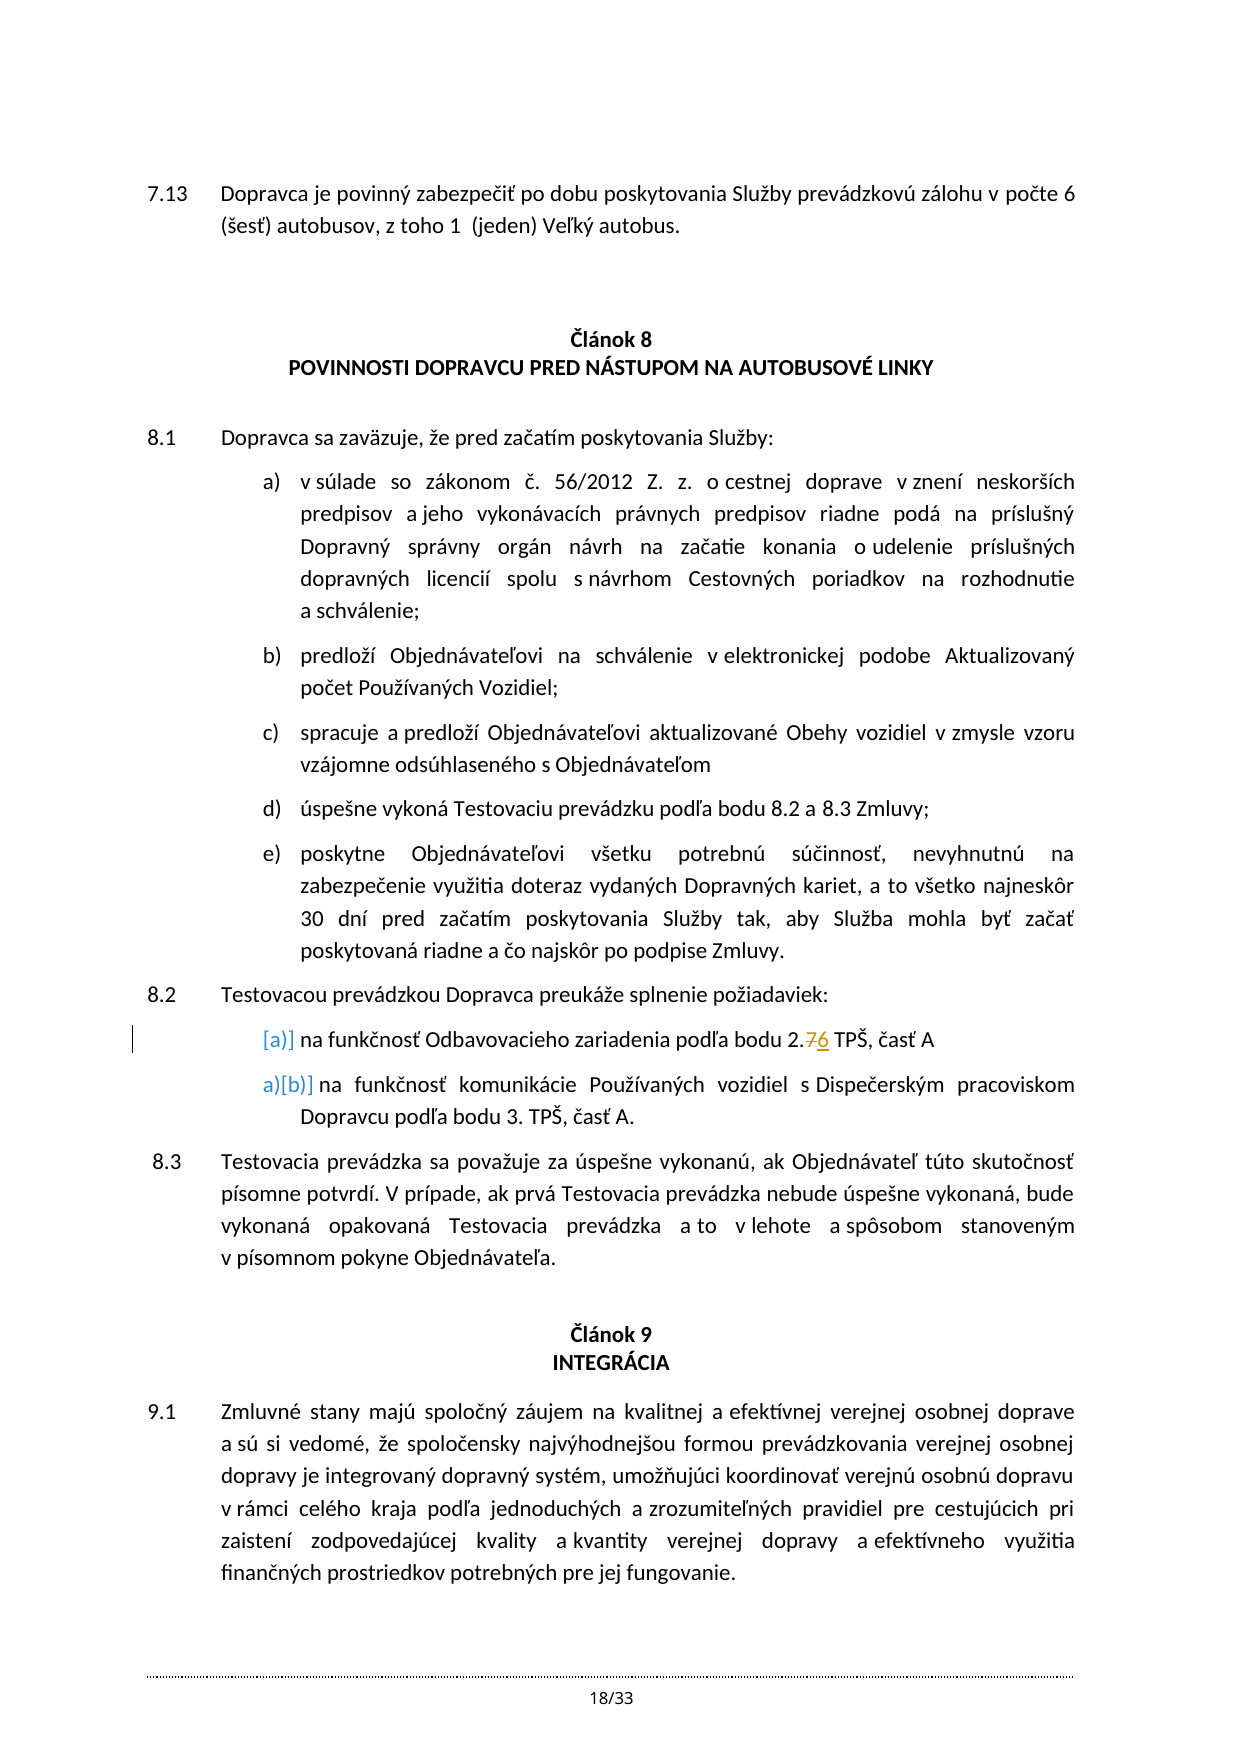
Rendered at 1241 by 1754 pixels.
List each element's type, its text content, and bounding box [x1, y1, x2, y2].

subtitle úspešne vykoná Testovaciu prevádzku podľa bodu 8.2 a 8.3 Zmluvy; [263, 794, 1075, 823]
subtitle na funkčnosť komunikácie Používaných vozidiel s Dispečerským pracoviskom Dopravcu podľa bodu 3. TPŠ, časť A. [263, 1070, 1075, 1130]
text 7.13 Dopravca je povinný zabezpečiť po dobu poskytovania Služby prevádzkovú zálohu v počte 6 (šesť) autobusov, z toho 1 (jeden) Veľký autobus. [147, 179, 1075, 239]
text POVINNOSTI DOPRAVCU PRED NÁSTUPOM NA AUTOBUSOVÉ LINKY [147, 353, 1075, 381]
list Zmluvné stany majú spoločný záujem na kvalitnej a efektívnej verejnej osobnej doprave a sú si vedomé, že spoločensky najvýhodnejšou formou prevádzkovania verejnej osobnej dopravy je integrovaný dopravný systém, umožňujúci koordinovať verejnú osobnú dopravu v rámci celého kraja podľa jednoduchých a zrozumiteľných pravidiel pre cestujúcich pri zaistení zodpovedajúcej kvality a kvantity verejnej dopravy a efektívneho využitia finančných prostriedkov potrebných pre jej fungovanie. [147, 1397, 1075, 1586]
subtitle 8.3 Testovacia prevádzka sa považuje za úspešne vykonanú, ak Objednávateľ túto skutočnosť písomne potvrdí. V prípade, ak prvá Testovacia prevádzka nebude úspešne vykonaná, bude vykonaná opakovaná Testovacia prevádzka a to v lehote a spôsobom stanoveným v písomnom pokyne Objednávateľa. [147, 1147, 1075, 1271]
subtitle v súlade so zákonom č. 56/2012 Z. z. o cestnej doprave v znení neskorších predpisov a jeho vykonávacích právnych predpisov riadne podá na príslušný Dopravný správny orgán návrh na začatie konania o udelenie príslušných dopravných licencií spolu s návrhom Cestovných poriadkov na rozhodnutie a schválenie; [263, 467, 1075, 624]
subtitle poskytne Objednávateľovi všetku potrebnú súčinnosť, nevyhnutnú na zabezpečenie využitia doteraz vydaných Dopravných kariet, a to všetko najneskôr 30 dní pred začatím poskytovania Služby tak, aby Služba mohla byť začať poskytovaná riadne a čo najskôr po podpise Zmluvy. [263, 839, 1075, 964]
text Článok 9 [147, 1320, 1075, 1348]
subtitle 8.2 Testovacou prevádzkou Dopravca preukáže splnenie požiadaviek: [147, 981, 1075, 1008]
list INTEGRÁCIA [147, 1348, 1075, 1376]
subtitle 8.1 Dopravca sa zaväzuje, že pred začatím poskytovania Služby: [147, 423, 1075, 451]
subtitle na funkčnosť Odbavovacieho zariadenia podľa bodu 2. TPŠ, časť A [263, 1025, 1075, 1053]
subtitle predloží Objednávateľovi na schválenie v elektronickej podobe Aktualizovaný počet Používaných Vozidiel; [263, 641, 1075, 701]
subtitle spracuje a predloží Objednávateľovi aktualizované Obehy vozidiel v zmysle vzoru vzájomne odsúhlaseného s Objednávateľom [263, 718, 1075, 778]
list Článok 8 [147, 325, 1075, 353]
